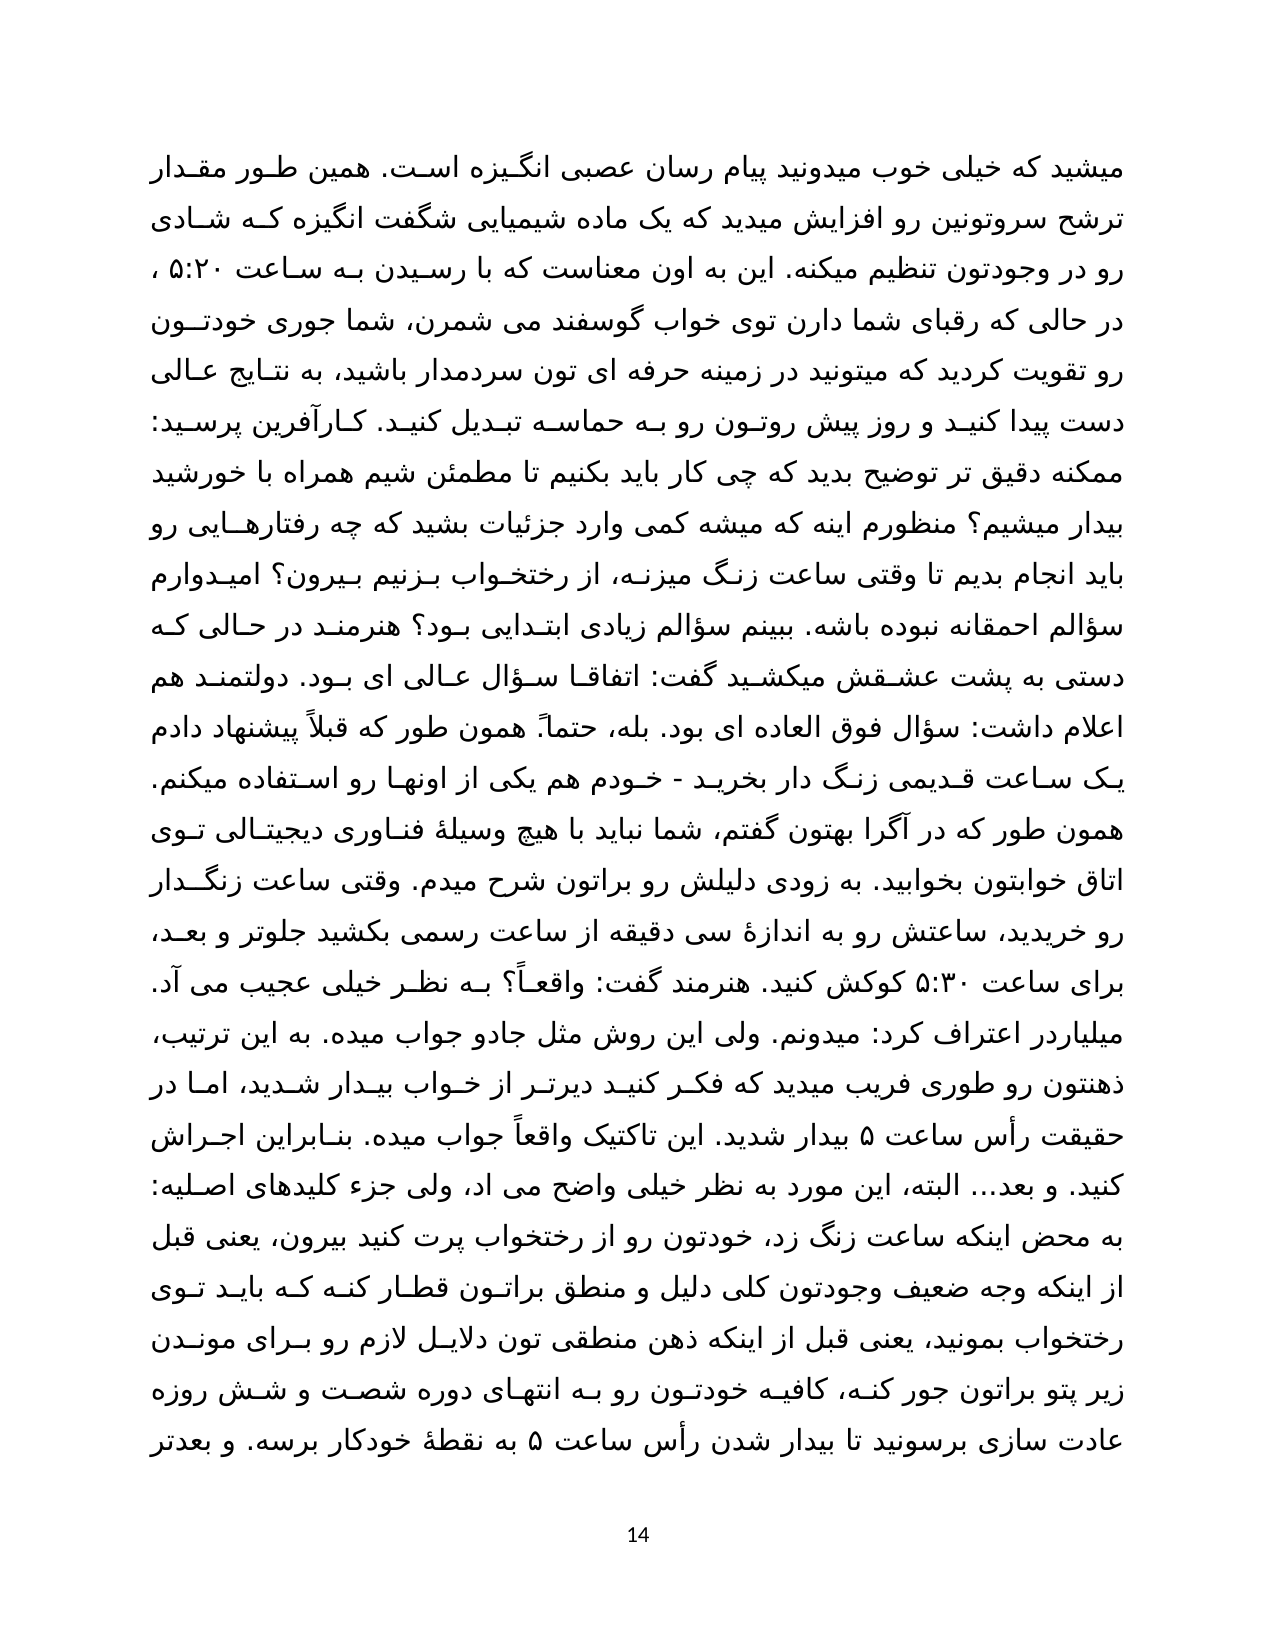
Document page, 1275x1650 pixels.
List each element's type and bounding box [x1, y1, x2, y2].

text [150, 150, 1125, 1457]
